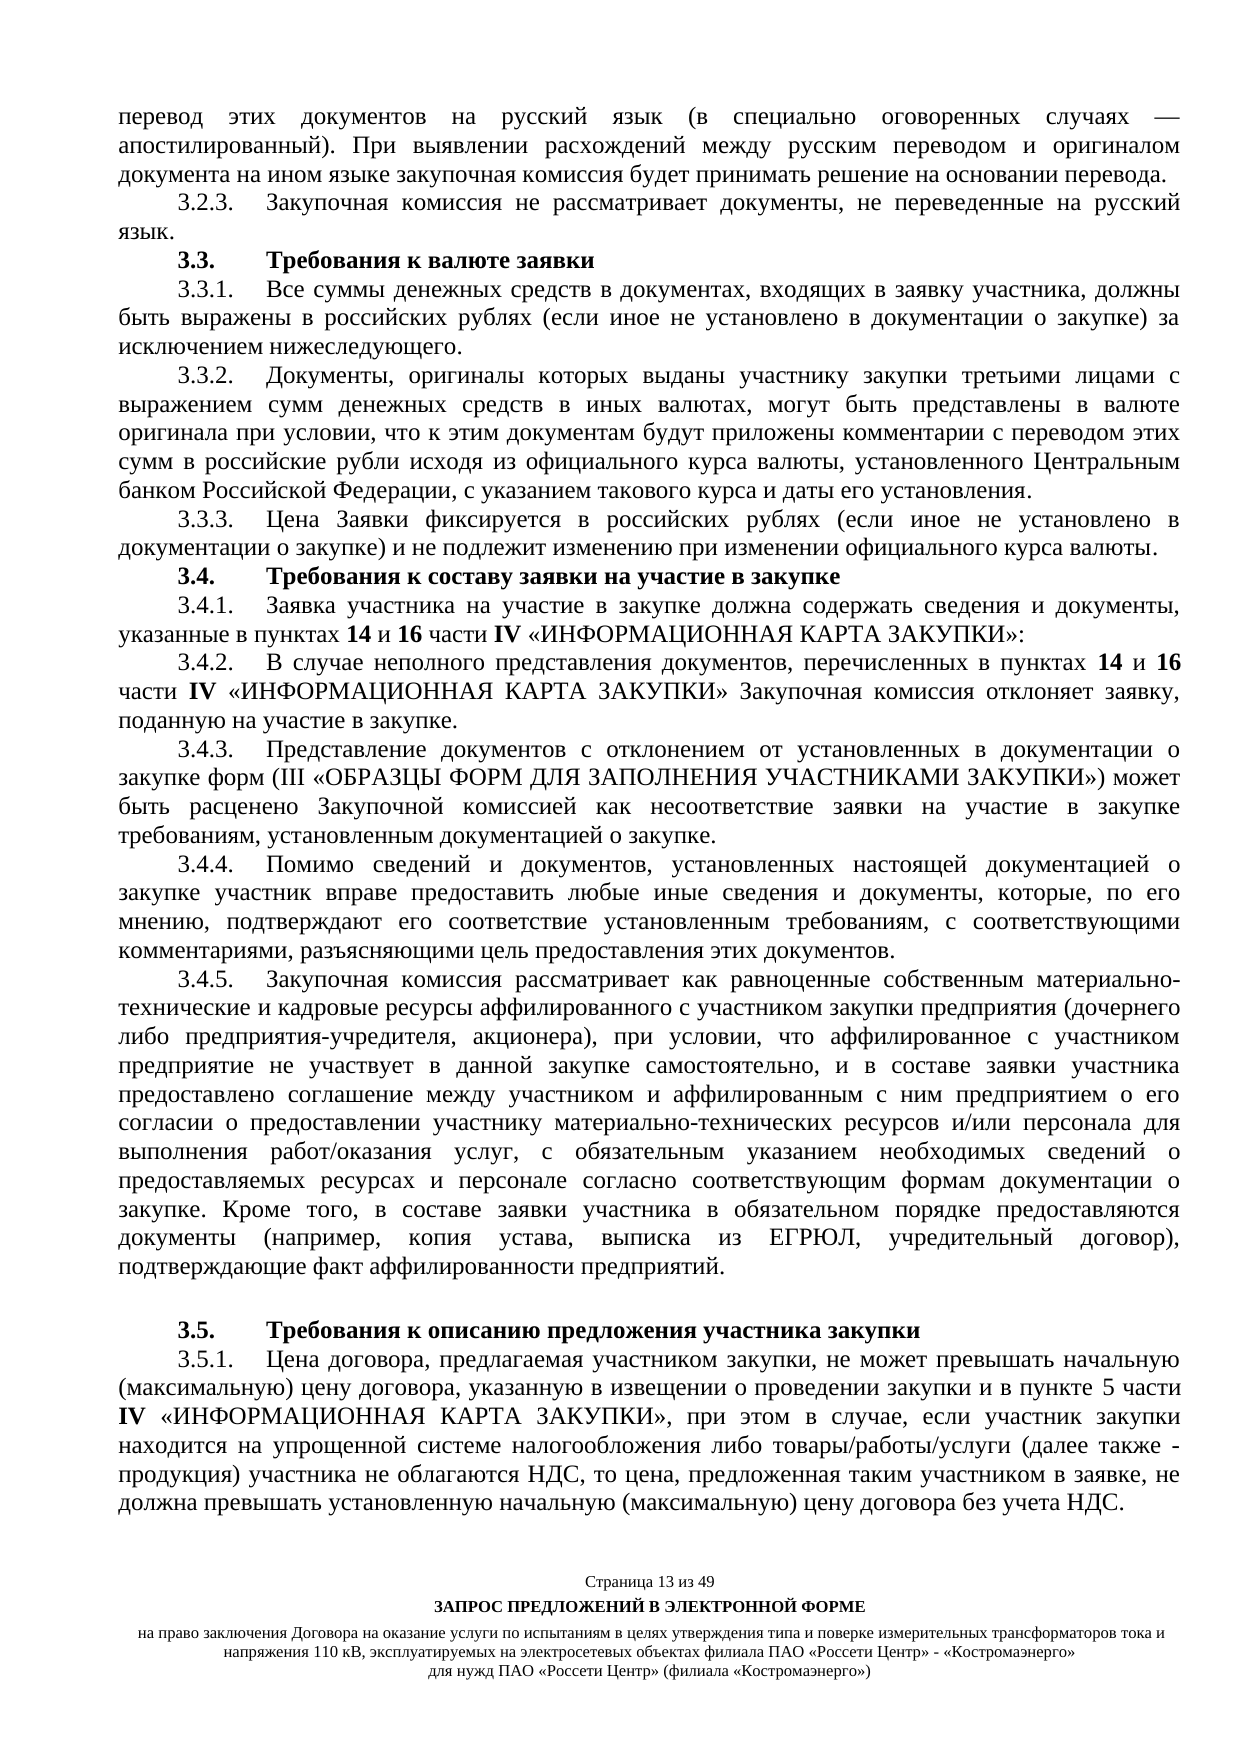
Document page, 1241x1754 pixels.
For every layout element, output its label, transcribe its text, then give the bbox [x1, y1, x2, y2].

subtitle Заявка участника на участие в закупке должна содержать сведения и документы, указанные в пунктах 14 и 16 части IV «ИНФОРМАЦИОННАЯ КАРТА ЗАКУПКИ»: [118, 590, 1181, 647]
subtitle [118, 101, 1181, 187]
subtitle Цена Заявки фиксируется в российских рублях (если иное не установлено в документации о закупке) и не подлежит изменению при изменении официального курса валюты. [118, 504, 1181, 561]
subtitle Требования к описанию предложения участника закупки [118, 1315, 1181, 1344]
subtitle Документы, оригиналы которых выданы участнику закупки третьими лицами с выражением сумм денежных средств в иных валютах, могут быть представлены в валюте оригинала при условии, что к этим документам будут приложены комментарии с переводом этих сумм в российские рубли исходя из официального курса валюты, установленного Центральным банком Российской Федерации, с указанием такового курса и даты его установления. [118, 360, 1181, 504]
subtitle Цена договора, предлагаемая участником закупки, не может превышать начальную (максимальную) цену договора, указанную в извещении о проведении закупки и в пункте 5 части IV «ИНФОРМАЦИОННАЯ КАРТА ЗАКУПКИ», при этом в случае, если участник закупки находится на упрощенной системе налогообложения либо товары/работы/услуги (далее также - продукция) участника не облагаются НДС, то цена, предложенная таким участником в заявке, не должна превышать установленную начальную (максимальную) цену договора без учета НДС. [118, 1344, 1181, 1516]
subtitle Представление документов с отклонением от установленных в документации о закупке форм (III «ОБРАЗЦЫ ФОРМ ДЛЯ ЗАПОЛНЕНИЯ УЧАСТНИКАМИ ЗАКУПКИ») может быть расценено Закупочной комиссией как несоответствие заявки на участие в закупке требованиям, установленным документацией о закупке. [118, 734, 1181, 849]
subtitle Закупочная комиссия не рассматривает документы, не переведенные на русский язык. [118, 187, 1181, 245]
subtitle Требования к составу заявки на участие в закупке [118, 561, 1181, 590]
subtitle Требования к валюте заявки [118, 245, 1181, 274]
subtitle Все суммы денежных средств в документах, входящих в заявку участника, должны быть выражены в российских рублях (если иное не установлено в документации о закупке) за исключением нижеследующего. [118, 274, 1181, 360]
subtitle В случае неполного представления документов, перечисленных в пунктах 14 и 16 части IV «ИНФОРМАЦИОННАЯ КАРТА ЗАКУПКИ» Закупочная комиссия отклоняет заявку, поданную на участие в закупке. [118, 647, 1181, 734]
subtitle Помимо сведений и документов, установленных настоящей документацией о закупке участник вправе предоставить любые иные сведения и документы, которые, по его мнению, подтверждают его соответствие установленным требованиям, с соответствующими комментариями, разъясняющими цель предоставления этих документов. [118, 849, 1181, 964]
subtitle Закупочная комиссия рассматривает как равноценные собственным материально-технические и кадровые ресурсы аффилированного с участником закупки предприятия (дочернего либо предприятия-учредителя, акционера), при условии, что аффилированное с участником предприятие не участвует в данной закупке самостоятельно, и в составе заявки участника предоставлено соглашение между участником и аффилированным с ним предприятием о его согласии о предоставлении участнику материально-технических ресурсов и/или персонала для выполнения работ/оказания услуг, с обязательным указанием необходимых сведений о предоставляемых ресурсах и персонале согласно соответствующим формам документации о закупке. Кроме того, в составе заявки участника в обязательном порядке предоставляются документы (например, копия устава, выписка из ЕГРЮЛ, учредительный договор), подтверждающие факт аффилированности предприятий. [118, 964, 1181, 1280]
